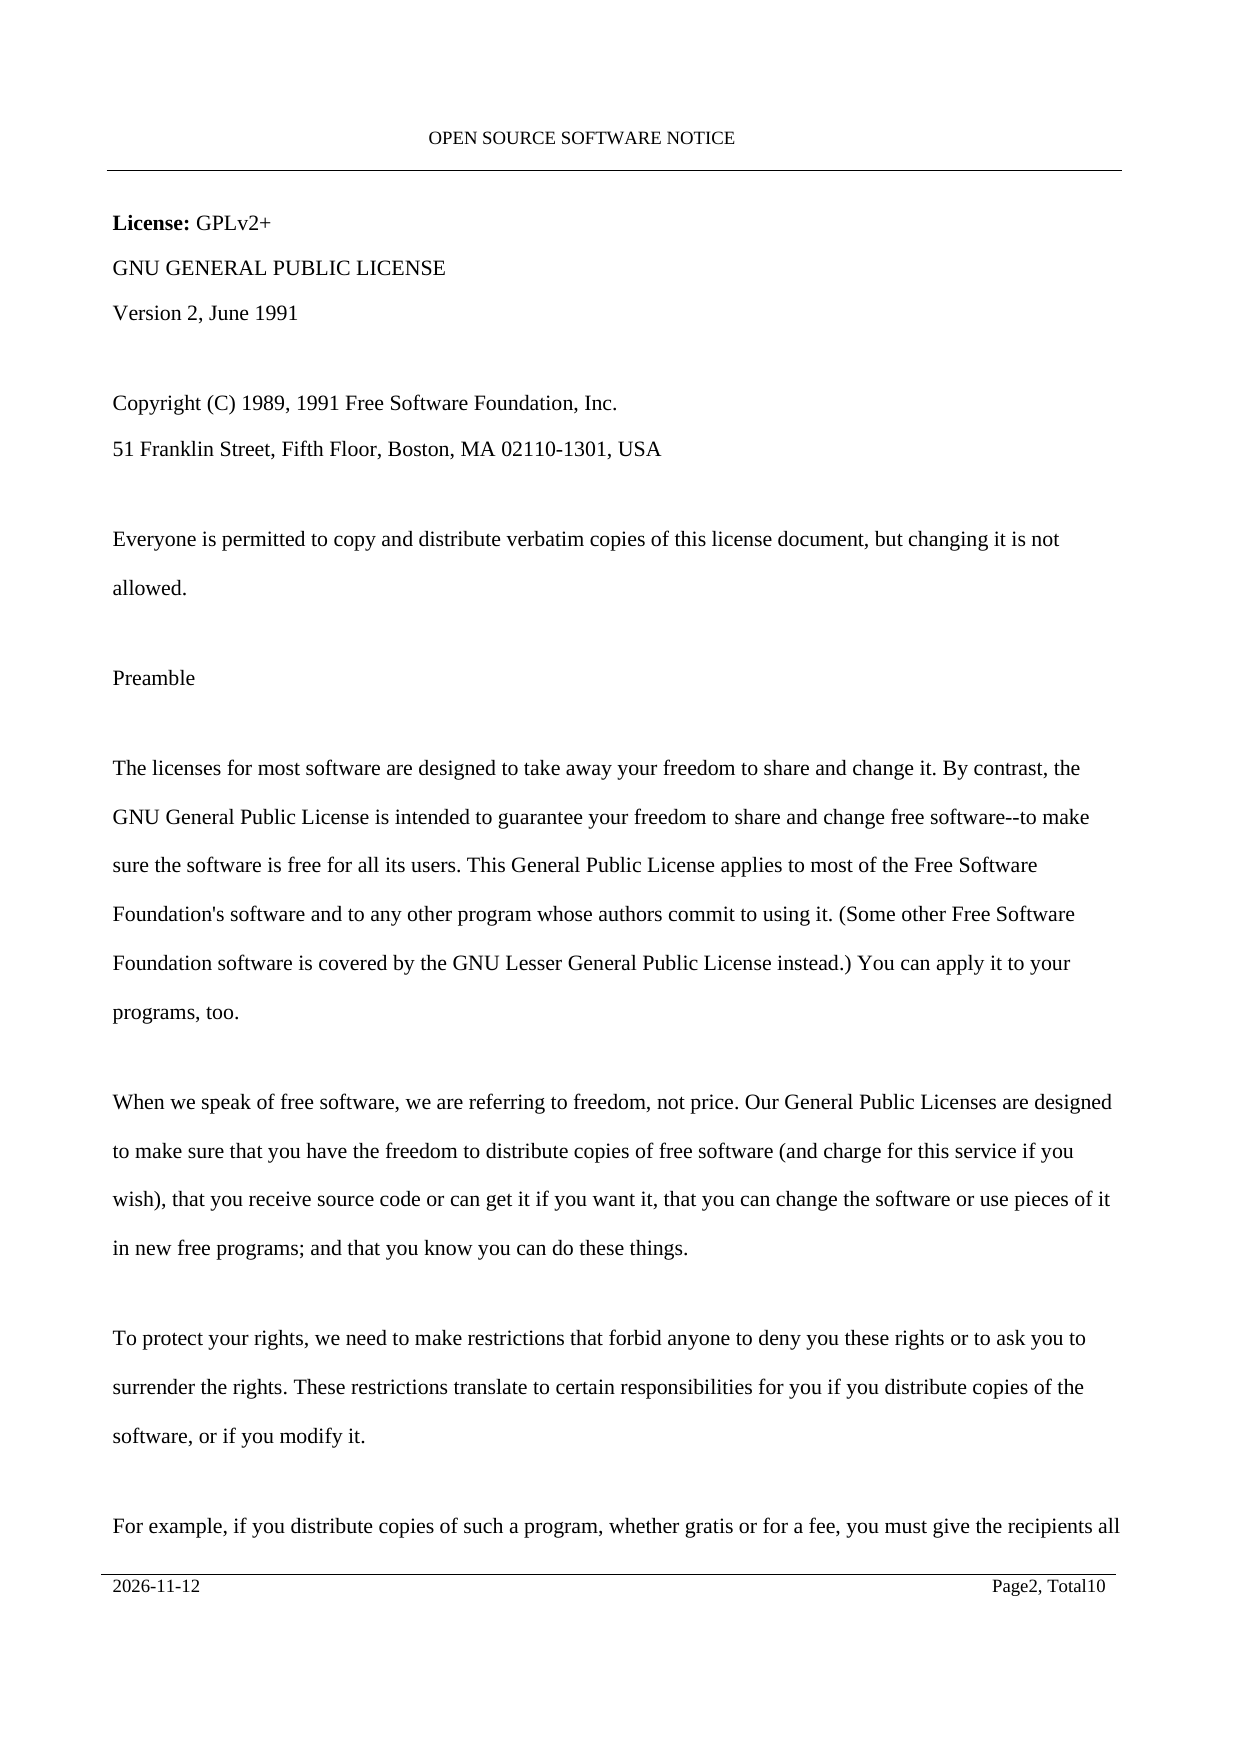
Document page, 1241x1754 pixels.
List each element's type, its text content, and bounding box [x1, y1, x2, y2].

text GNU GENERAL PUBLIC LICENSE [112, 251, 1128, 284]
text The licenses for most software are designed to take away your freedom to share and change it. By contrast, the GNU General Public License is intended to guarantee your freedom to share and change free software--to make sure the software is free for all its users. This General Public License applies to most of the Free Software Foundation's software and to any other program whose authors commit to using it. (Some other Free Software Foundation software is covered by the GNU Lesser General Public License instead.) You can apply it to your programs, too. [112, 751, 1128, 1027]
text 51 Franklin Street, Fifth Floor, Boston, MA 02110-1301, USA [112, 432, 1128, 464]
text License: GPLv2+ [112, 206, 1128, 239]
text Copyright (C) 1989, 1991 Free Software Foundation, Inc. [112, 387, 1128, 419]
text When we speak of free software, we are referring to freedom, not price. Our General Public Licenses are designed to make sure that you have the freedom to distribute copies of free software (and charge for this service if you wish), that you receive source code or can get it if you want it, that you can change the software or use pieces of it in new free programs; and that you know you can do these things. [112, 1085, 1128, 1264]
text Everyone is permitted to copy and distribute verbatim copies of this license document, but changing it is not allowed. [112, 522, 1128, 603]
text Version 2, June 1991 [112, 297, 1128, 329]
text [112, 1509, 1128, 1542]
text Preamble [112, 661, 1128, 693]
text To protect your rights, we need to make restrictions that forbid anyone to deny you these rights or to ask you to surrender the rights. These restrictions translate to certain responsibilities for you if you distribute copies of the software, or if you modify it. [112, 1322, 1128, 1452]
